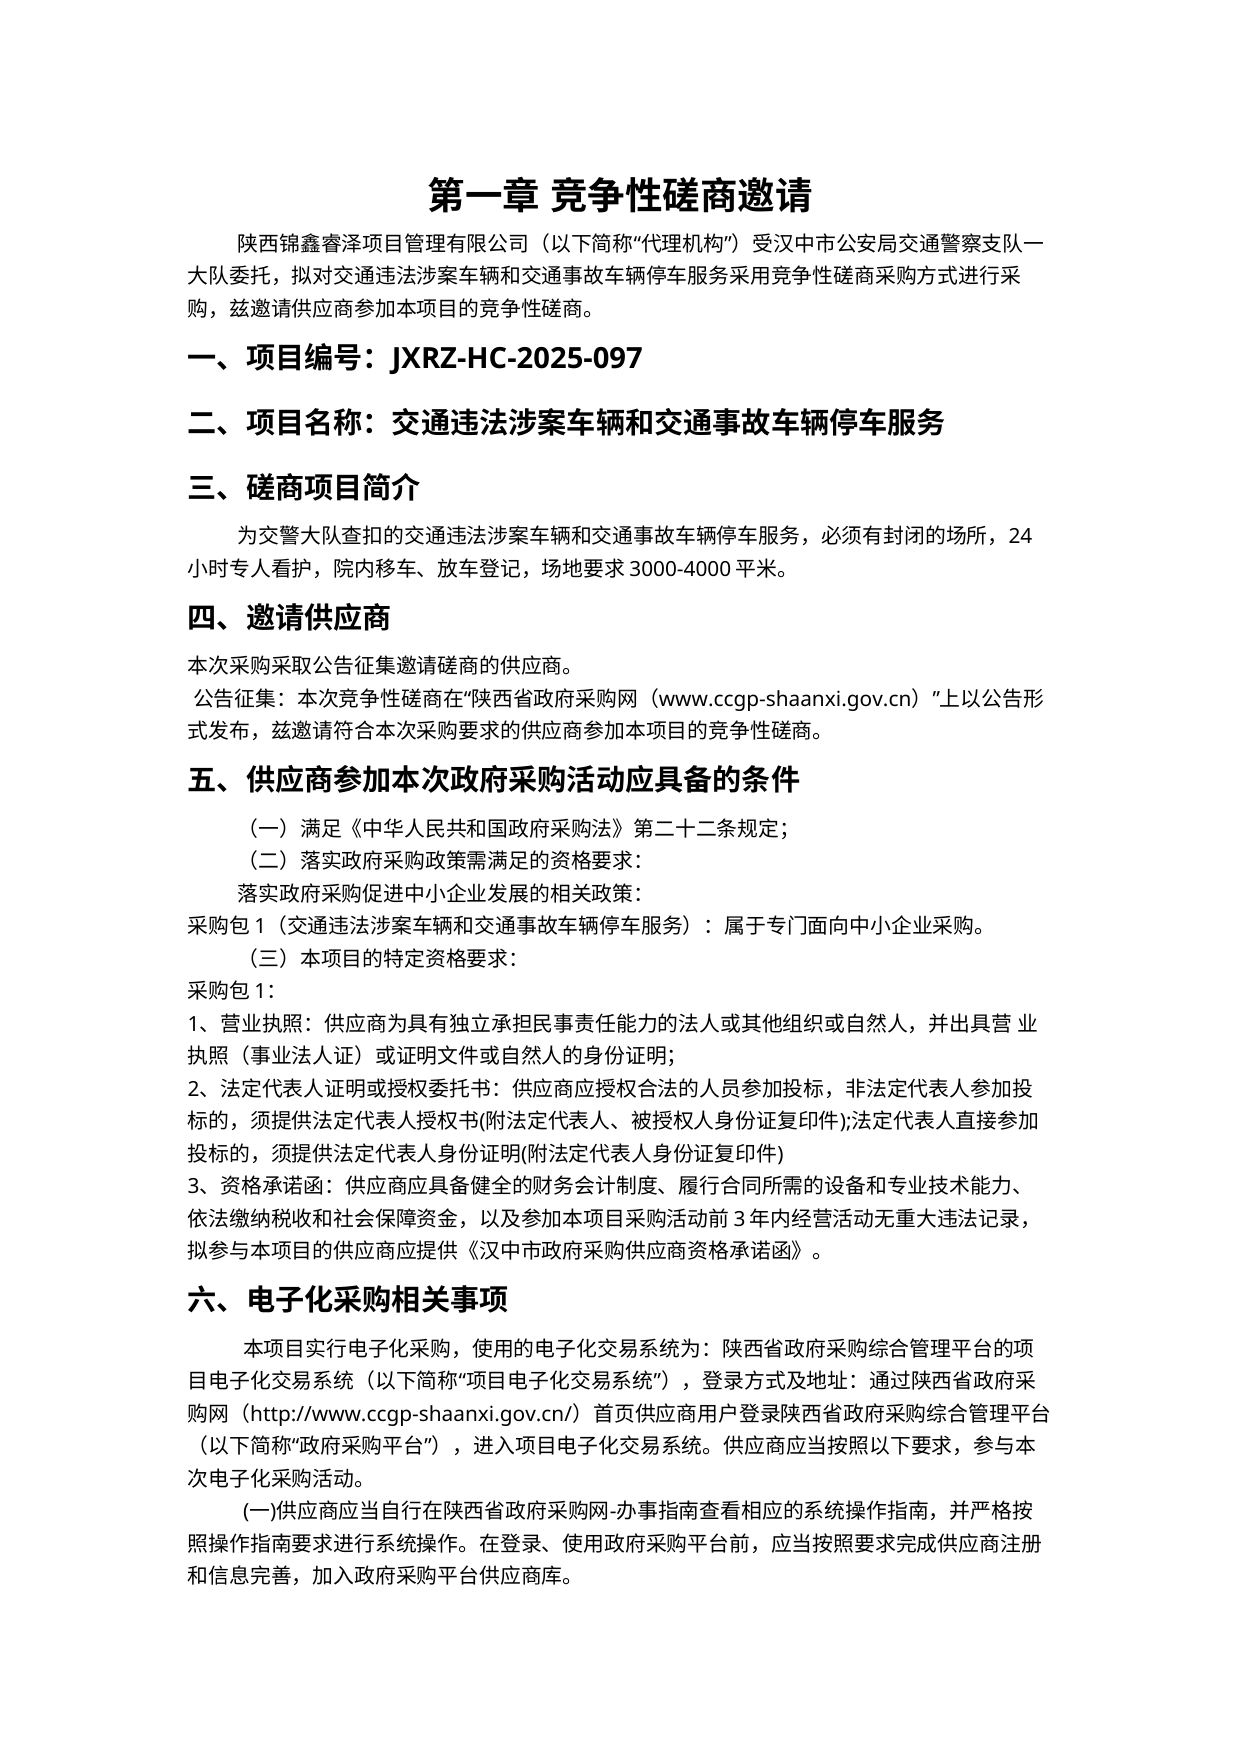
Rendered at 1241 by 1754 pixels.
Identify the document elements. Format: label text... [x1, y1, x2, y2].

text （一）满足《中华人民共和国政府采购法》第二十二条规定； [187, 812, 1053, 844]
text 本项目实行电子化采购，使用的电子化交易系统为：陕西省政府采购综合管理平台的项目电子化交易系统（以下简称“项目电子化交易系统”），登录方式及地址：通过陕西省政府采购网（http://www.ccgp-shaanxi.gov.cn/）首页供应商用户登录陕西省政府采购综合管理平台（以下简称“政府采购平台”），进入项目电子化交易系统。供应商应当按照以下要求，参与本次电子化采购活动。 [187, 1332, 1053, 1494]
text 1、营业执照：供应商为具有独立承担民事责任能力的法人或其他组织或自然人，并出具营 业执照（事业法人证）或证明文件或自然人的身份证明； [187, 1007, 1053, 1072]
text 采购包1： [187, 974, 1053, 1007]
text （三）本项目的特定资格要求： [187, 942, 1053, 974]
text 为交警大队查扣的交通违法涉案车辆和交通事故车辆停车服务，必须有封闭的场所，24小时专人看护，院内移车、放车登记，场地要求3000-4000平米。 [187, 519, 1053, 584]
text 第一章 竞争性磋商邀请 [187, 162, 1053, 227]
text 三、磋商项目简介 [187, 454, 1053, 519]
text （二）落实政府采购政策需满足的资格要求： [187, 844, 1053, 877]
text 2、法定代表人证明或授权委托书：供应商应授权合法的人员参加投标，非法定代表人参加投标的，须提供法定代表人授权书(附法定代表人、被授权人身份证复印件);法定代表人直接参加投标的，须提供法定代表人身份证明(附法定代表人身份证复印件) [187, 1072, 1053, 1169]
text 采购包1（交通违法涉案车辆和交通事故车辆停车服务）：属于专门面向中小企业采购。 [187, 909, 1053, 942]
text 公告征集：本次竞争性磋商在“陕西省政府采购网（www.ccgp-shaanxi.gov.cn）”上以公告形式发布，兹邀请符合本次采购要求的供应商参加本项目的竞争性磋商。 [187, 682, 1053, 747]
text 四、邀请供应商 [187, 584, 1053, 649]
text (一)供应商应当自行在陕西省政府采购网-办事指南查看相应的系统操作指南，并严格按照操作指南要求进行系统操作。在登录、使用政府采购平台前，应当按照要求完成供应商注册和信息完善，加入政府采购平台供应商库。 [187, 1494, 1053, 1592]
text 本次采购采取公告征集邀请磋商的供应商。 [187, 649, 1053, 682]
text 陕西锦鑫睿泽项目管理有限公司（以下简称“代理机构”）受汉中市公安局交通警察支队一大队委托，拟对交通违法涉案车辆和交通事故车辆停车服务采用竞争性磋商采购方式进行采购，兹邀请供应商参加本项目的竞争性磋商。 [187, 227, 1053, 324]
text 3、资格承诺函：供应商应具备健全的财务会计制度、履行合同所需的设备和专业技术能力、 依法缴纳税收和社会保障资金，以及参加本项目采购活动前3年内经营活动无重大违法记录，拟参与本项目的供应商应提供《汉中市政府采购供应商资格承诺函》。 [187, 1169, 1053, 1267]
text 二、项目名称：交通违法涉案车辆和交通事故车辆停车服务 [187, 389, 1053, 454]
text 五、供应商参加本次政府采购活动应具备的条件 [187, 747, 1053, 812]
text 一、项目编号：JXRZ-HC-2025-097 [187, 324, 1053, 389]
text 六、电子化采购相关事项 [187, 1267, 1053, 1332]
text 落实政府采购促进中小企业发展的相关政策： [187, 877, 1053, 909]
